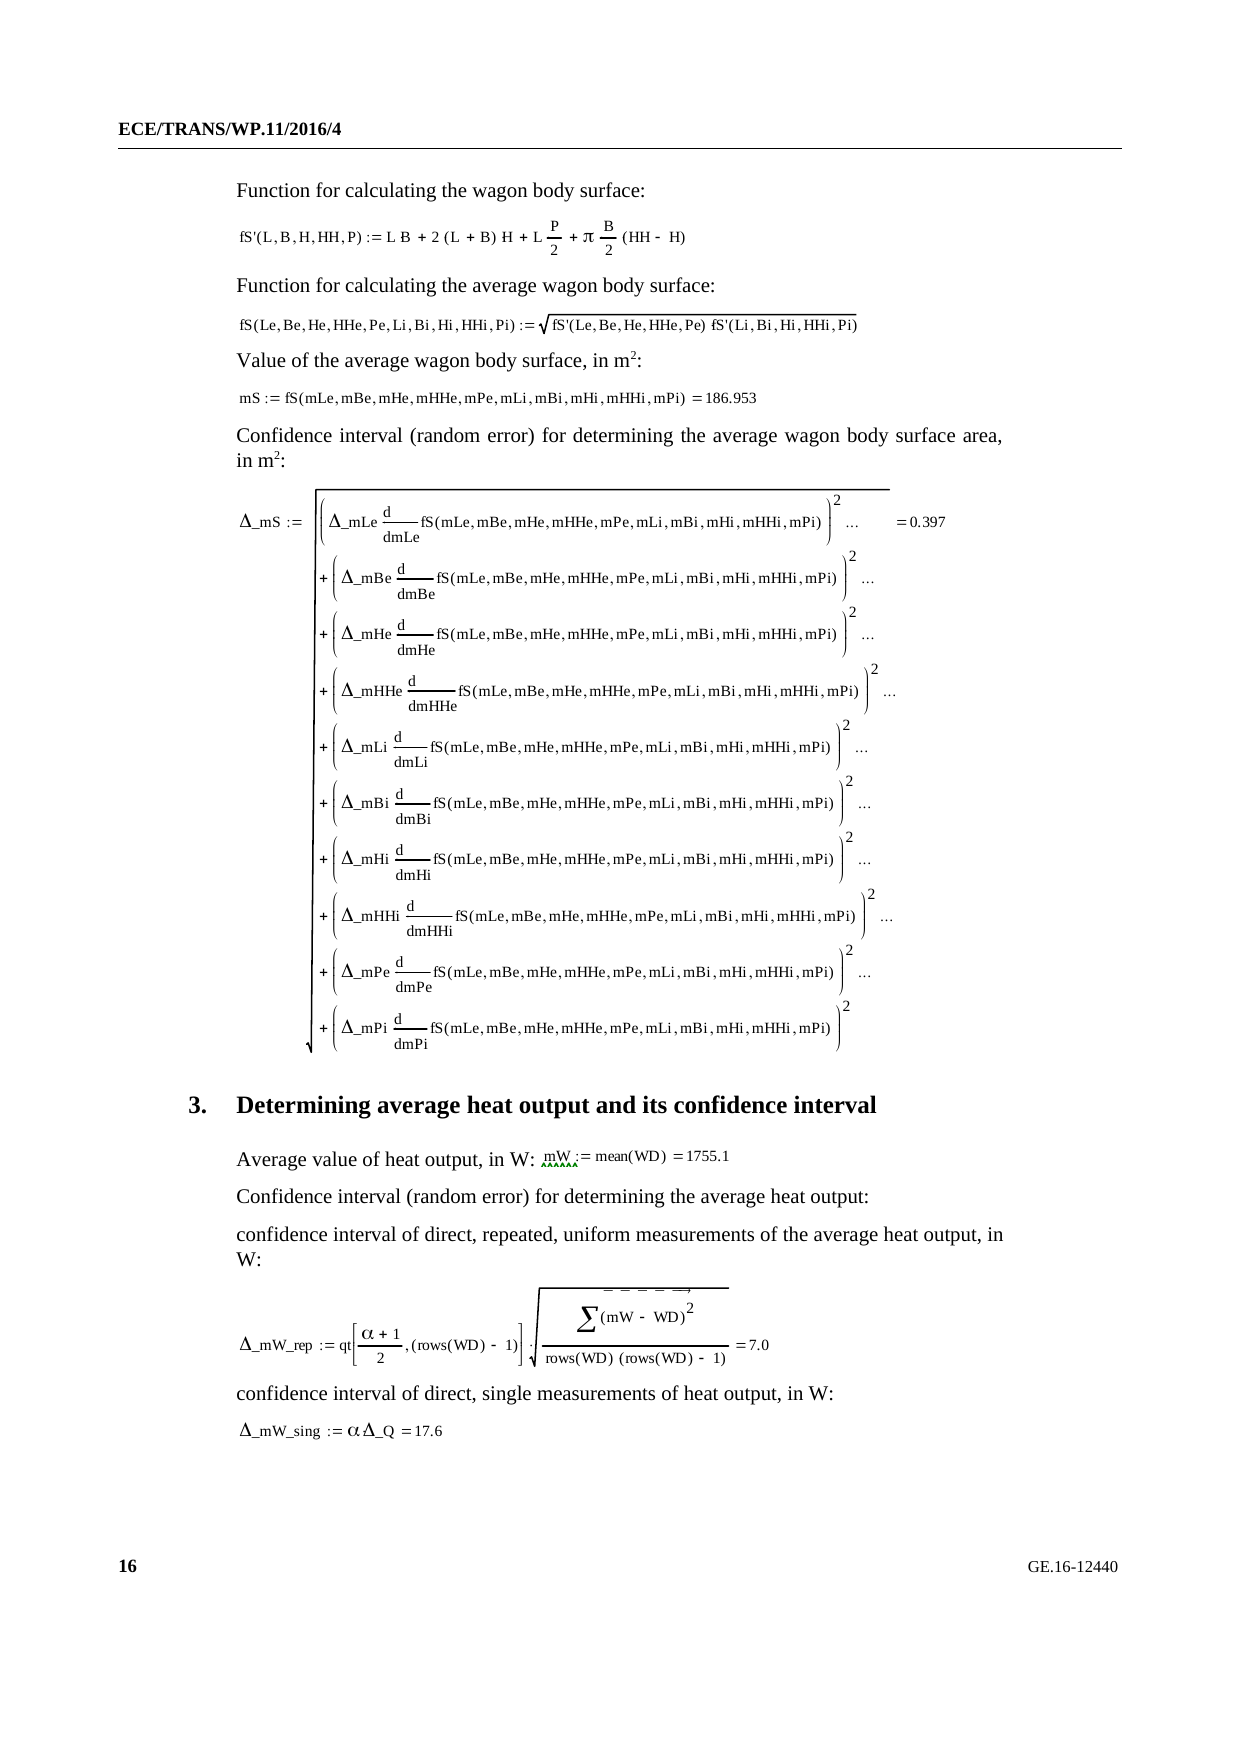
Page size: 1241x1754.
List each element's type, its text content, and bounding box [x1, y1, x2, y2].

text Confidence interval (random error) for determining the average wagon body surface area, in m2: [236, 422, 1004, 472]
text Value of the average wagon body surface, in m2: [236, 347, 1004, 372]
text Function for calculating the wagon body surface: [236, 177, 1004, 202]
text confidence interval of direct, repeated, uniform measurements of the average heat output, in W: [236, 1221, 1004, 1271]
text Confidence interval (random error) for determining the average heat output: [236, 1183, 1004, 1208]
text confidence interval of direct, single measurements of heat output, in W: [236, 1380, 1004, 1405]
text Average value of heat output, in W: [236, 1144, 1004, 1171]
text 3. Determining average heat output and its confidence interval [118, 1091, 1004, 1119]
text Function for calculating the average wagon body surface: [236, 272, 1004, 297]
